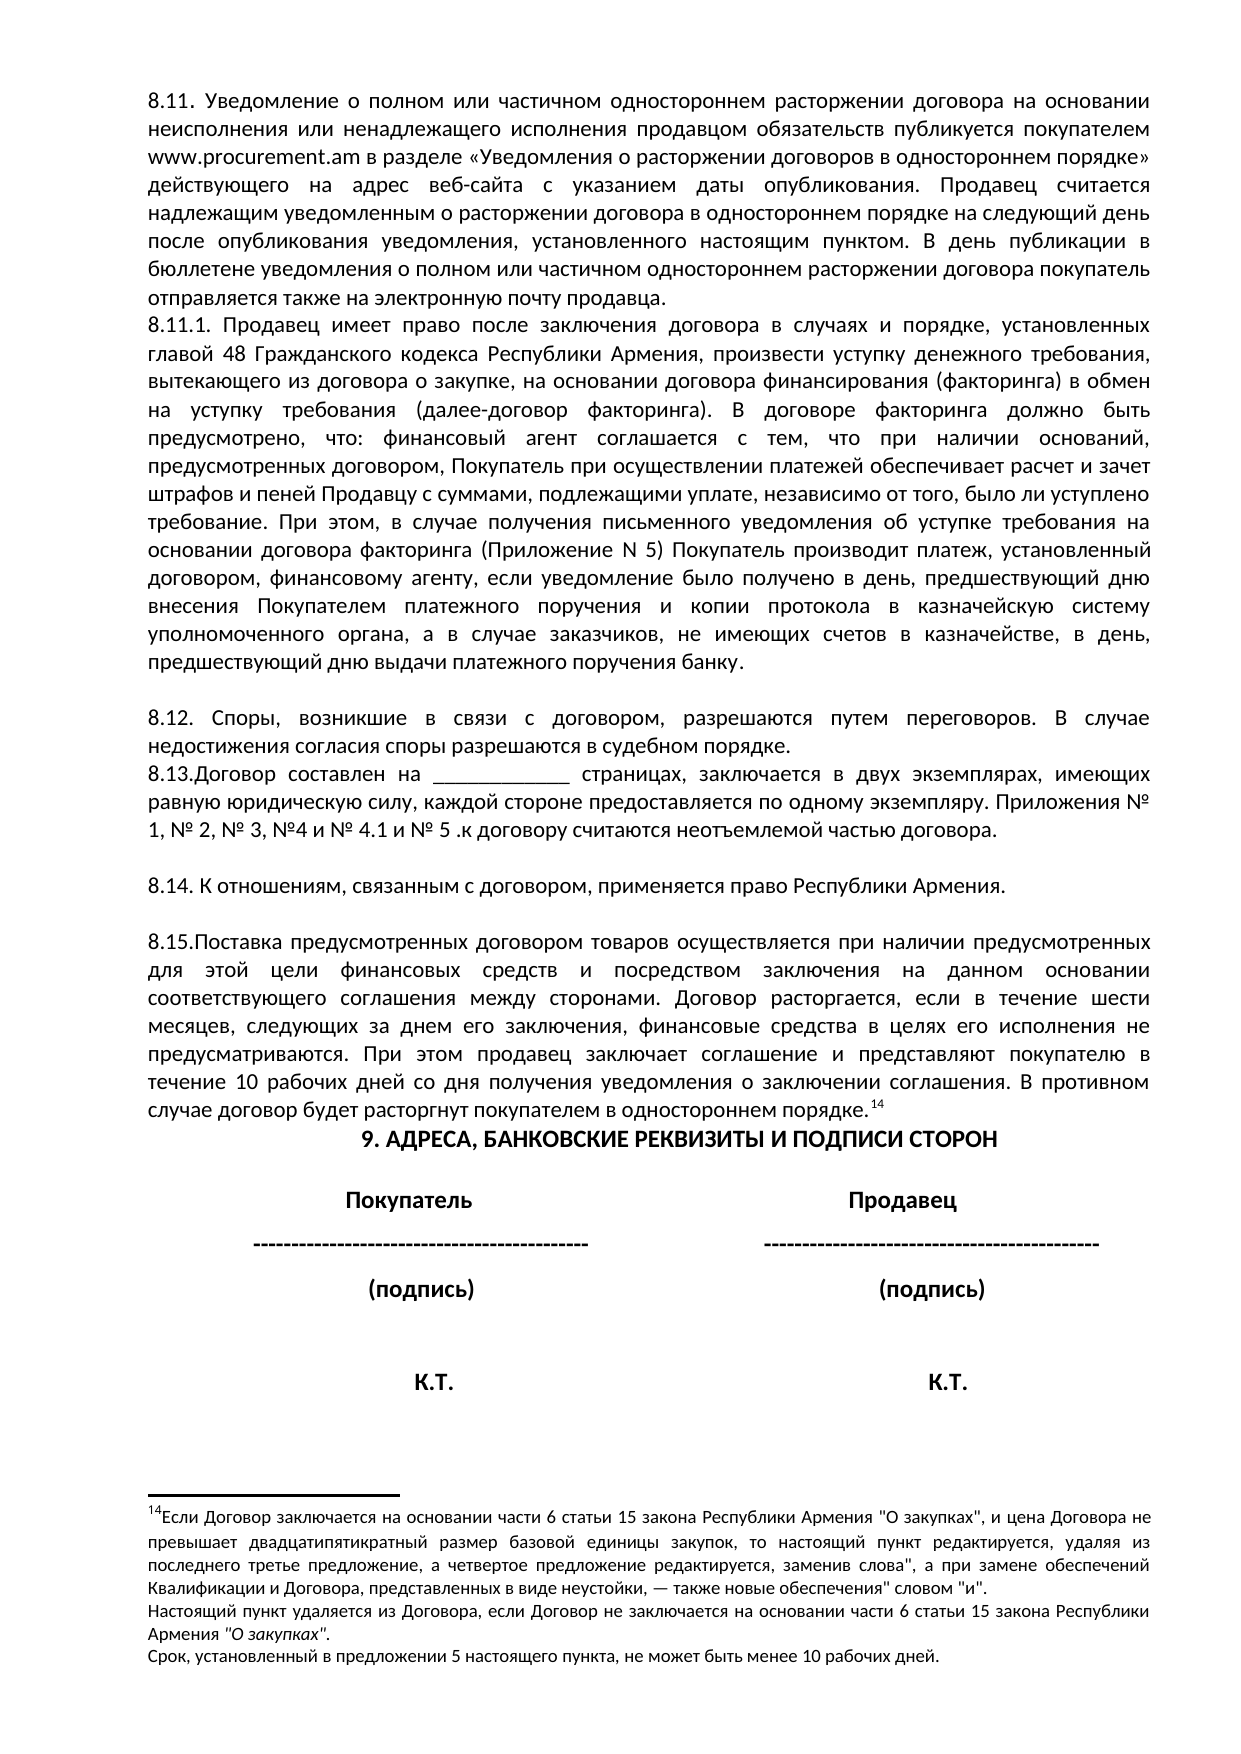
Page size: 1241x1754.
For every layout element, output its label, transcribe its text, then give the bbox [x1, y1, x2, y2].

table_header Покупатель [136, 1184, 647, 1228]
text 8.11․ Уведомление о полном или частичном одностороннем расторжении договора на основании неисполнения или ненадлежащего исполнения продавцом обязательств публикуется покупателем www.procurement.am в разделе «Уведомления о расторжении договоров в одностороннем порядке» действующего на адрес веб-сайта с указанием даты опубликования. Продавец считается надлежащим уведомленным о расторжении договора в одностороннем порядке на следующий день после опубликования уведомления, установленного настоящим пунктом. В день публикации в бюллетене уведомления о полном или частичном одностороннем расторжении договора покупатель отправляется также на электронную почту продавца. [148, 86, 1152, 311]
table_cell -------------------------------------------- (подпись) [136, 1228, 647, 1335]
table_cell -------------------------------------------- (подпись) [647, 1228, 1158, 1335]
table_header К.Т. [662, 1366, 1176, 1411]
table_header Продавец [647, 1184, 1158, 1228]
text 8.11.1. Продавец имеет право после заключения договора в случаях и порядке, установленных главой 48 Гражданского кодекса Республики Армения, произвести уступку денежного требования, вытекающего из договора о закупке, на основании договора финансирования (факторинга) в обмен на уступку требования (далее-договор факторинга). В договоре факторинга должно быть предусмотрено, что: финансовый агент соглашается с тем, что при наличии оснований, предусмотренных договором, Покупатель при осуществлении платежей обеспечивает расчет и зачет штрафов и пеней Продавцу с суммами, подлежащими уплате, независимо от того, было ли уступлено требование. При этом, в случае получения письменного уведомления об уступке требования на основании договора факторинга (Приложение N 5) Покупатель производит платеж, установленный договором, финансовому агенту, если уведомление было получено в день, предшествующий дню внесения Покупателем платежного поручения и копии протокола в казначейскую систему уполномоченного органа, а в случае заказчиков, не имеющих счетов в казначействе, в день, предшествующий дню выдачи платежного поручения банку. [148, 311, 1152, 675]
text 8.13.Договор составлен на ____________ страницах, заключается в двух экземплярах, имеющих равную юридическую силу, каждой стороне предоставляется по одному экземпляру. Приложения № 1, № 2, № 3, №4 и № 4.1 и № 5 .к договору считаются неотъемлемой частью договора. [148, 759, 1152, 843]
text 8.14. К отношениям, связанным с договором, применяется право Республики Армения. [148, 871, 1152, 899]
text 8.12. Споры, возникшие в связи с договором, разрешаются путем переговоров. В случае недостижения согласия споры разрешаются в судебном порядке. [148, 703, 1152, 759]
table_header К.Т. [148, 1366, 662, 1411]
text 8.15.Поставка предусмотренных договором товаров осуществляется при наличии предусмотренных для этой цели финансовых средств и посредством заключения на данном основании соответствующего соглашения между сторонами. Договор расторгается, если в течение шести месяцев, следующих за днем его заключения, финансовые средства в целях его исполнения не предусматриваются. При этом продавец заключает соглашение и представляют покупателю в течение 10 рабочих дней со дня получения уведомления о заключении соглашения. В противном случае договор будет расторгнут покупателем в одностороннем порядке. [148, 927, 1152, 1123]
text 9. АДРЕСА, БАНКОВСКИЕ РЕКВИЗИТЫ И ПОДПИСИ СТОРОН [148, 1123, 1152, 1154]
